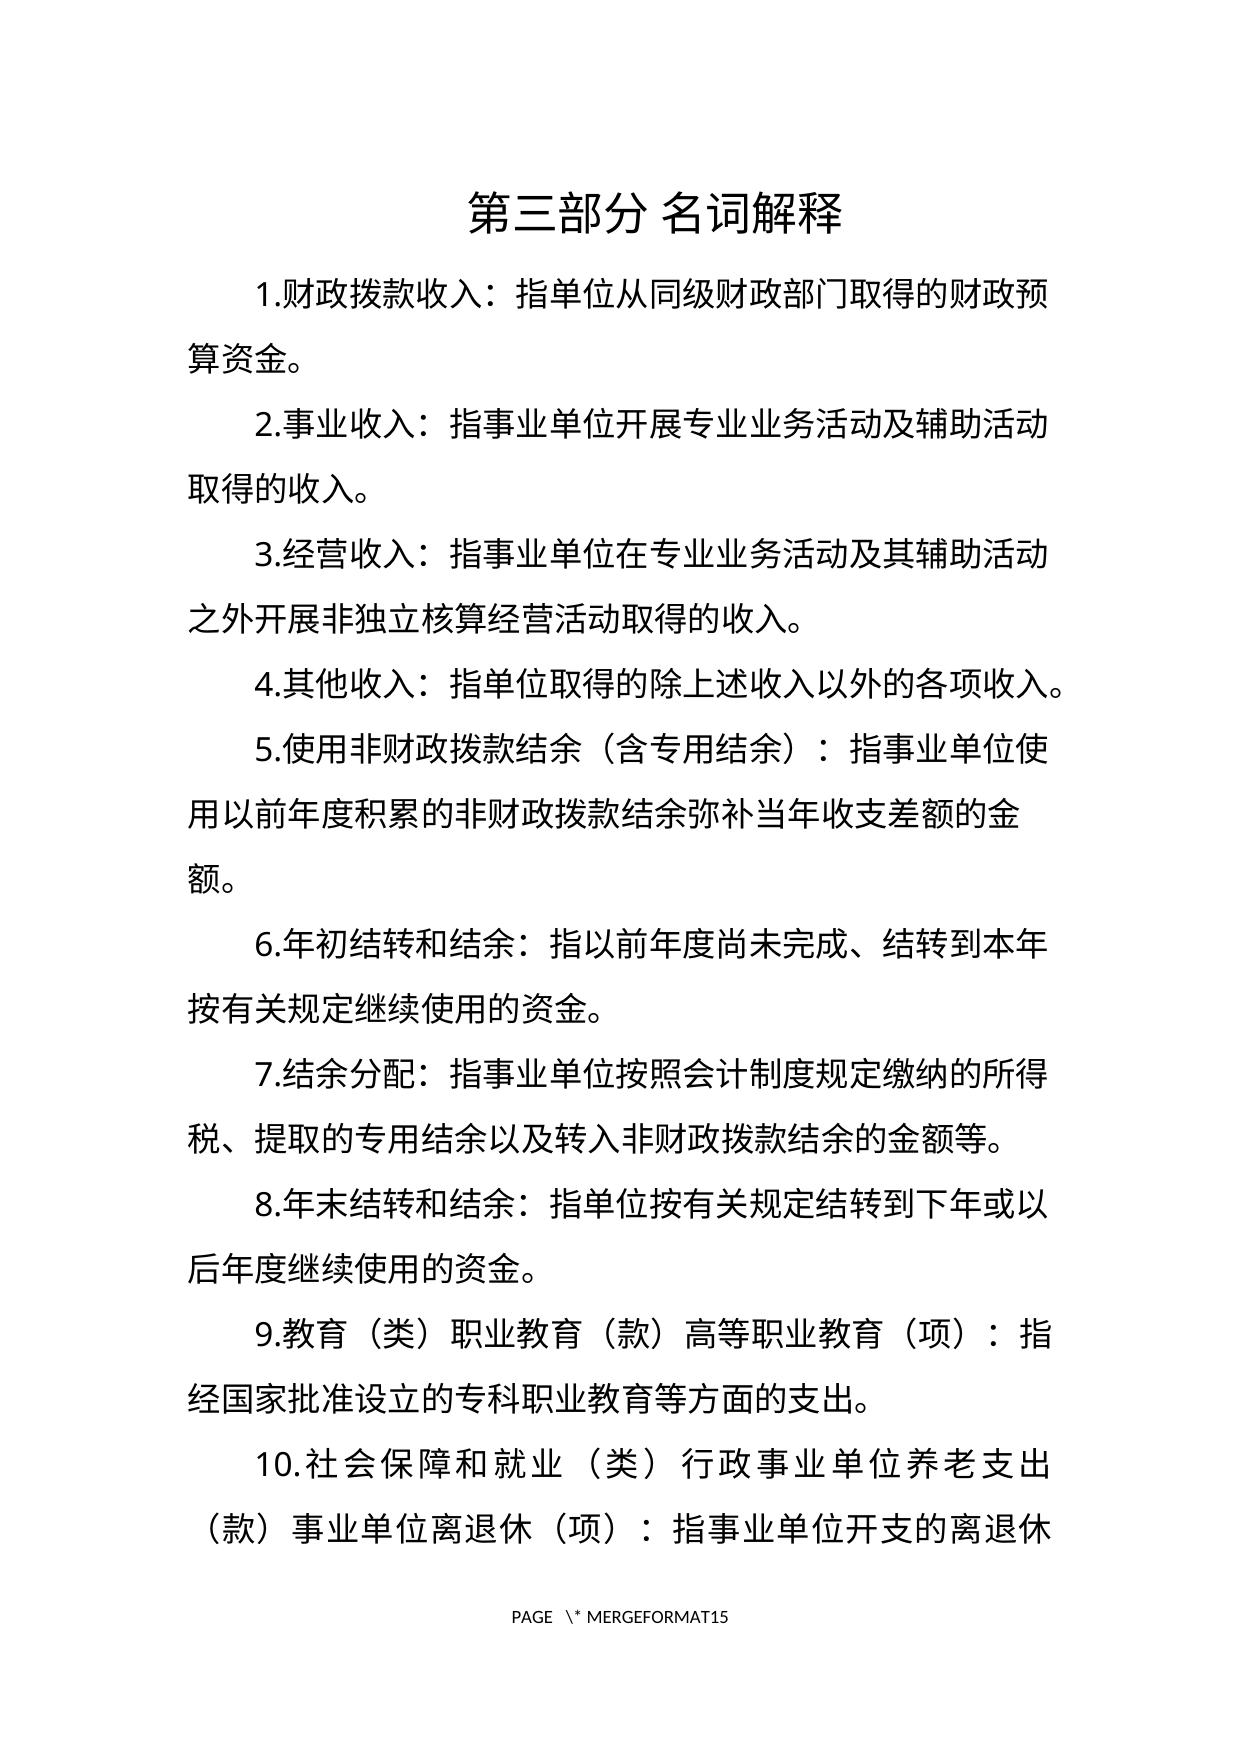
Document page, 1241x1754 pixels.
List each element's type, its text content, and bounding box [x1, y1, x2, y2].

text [187, 1429, 1053, 1559]
text 4.其他收入：指单位取得的除上述收入以外的各项收入。 [187, 649, 1053, 714]
text 2.事业收入：指事业单位开展专业业务活动及辅助活动取得的收入。 [187, 389, 1053, 519]
text 3.经营收入：指事业单位在专业业务活动及其辅助活动之外开展非独立核算经营活动取得的收入。 [187, 519, 1053, 649]
text 7.结余分配：指事业单位按照会计制度规定缴纳的所得税、提取的专用结余以及转入非财政拨款结余的金额等。 [187, 1039, 1053, 1169]
text 1.财政拨款收入：指单位从同级财政部门取得的财政预算资金。 [187, 259, 1053, 389]
text 6.年初结转和结余：指以前年度尚未完成、结转到本年按有关规定继续使用的资金。 [187, 909, 1053, 1039]
text 5.使用非财政拨款结余（含专用结余）：指事业单位使用以前年度积累的非财政拨款结余弥补当年收支差额的金额。 [187, 714, 1053, 909]
text 8.年末结转和结余：指单位按有关规定结转到下年或以后年度继续使用的资金。 [187, 1169, 1053, 1299]
text 9.教育（类）职业教育（款）高等职业教育（项）：指经国家批准设立的专科职业教育等方面的支出。 [187, 1299, 1053, 1429]
list 名词解释 [187, 162, 1053, 259]
